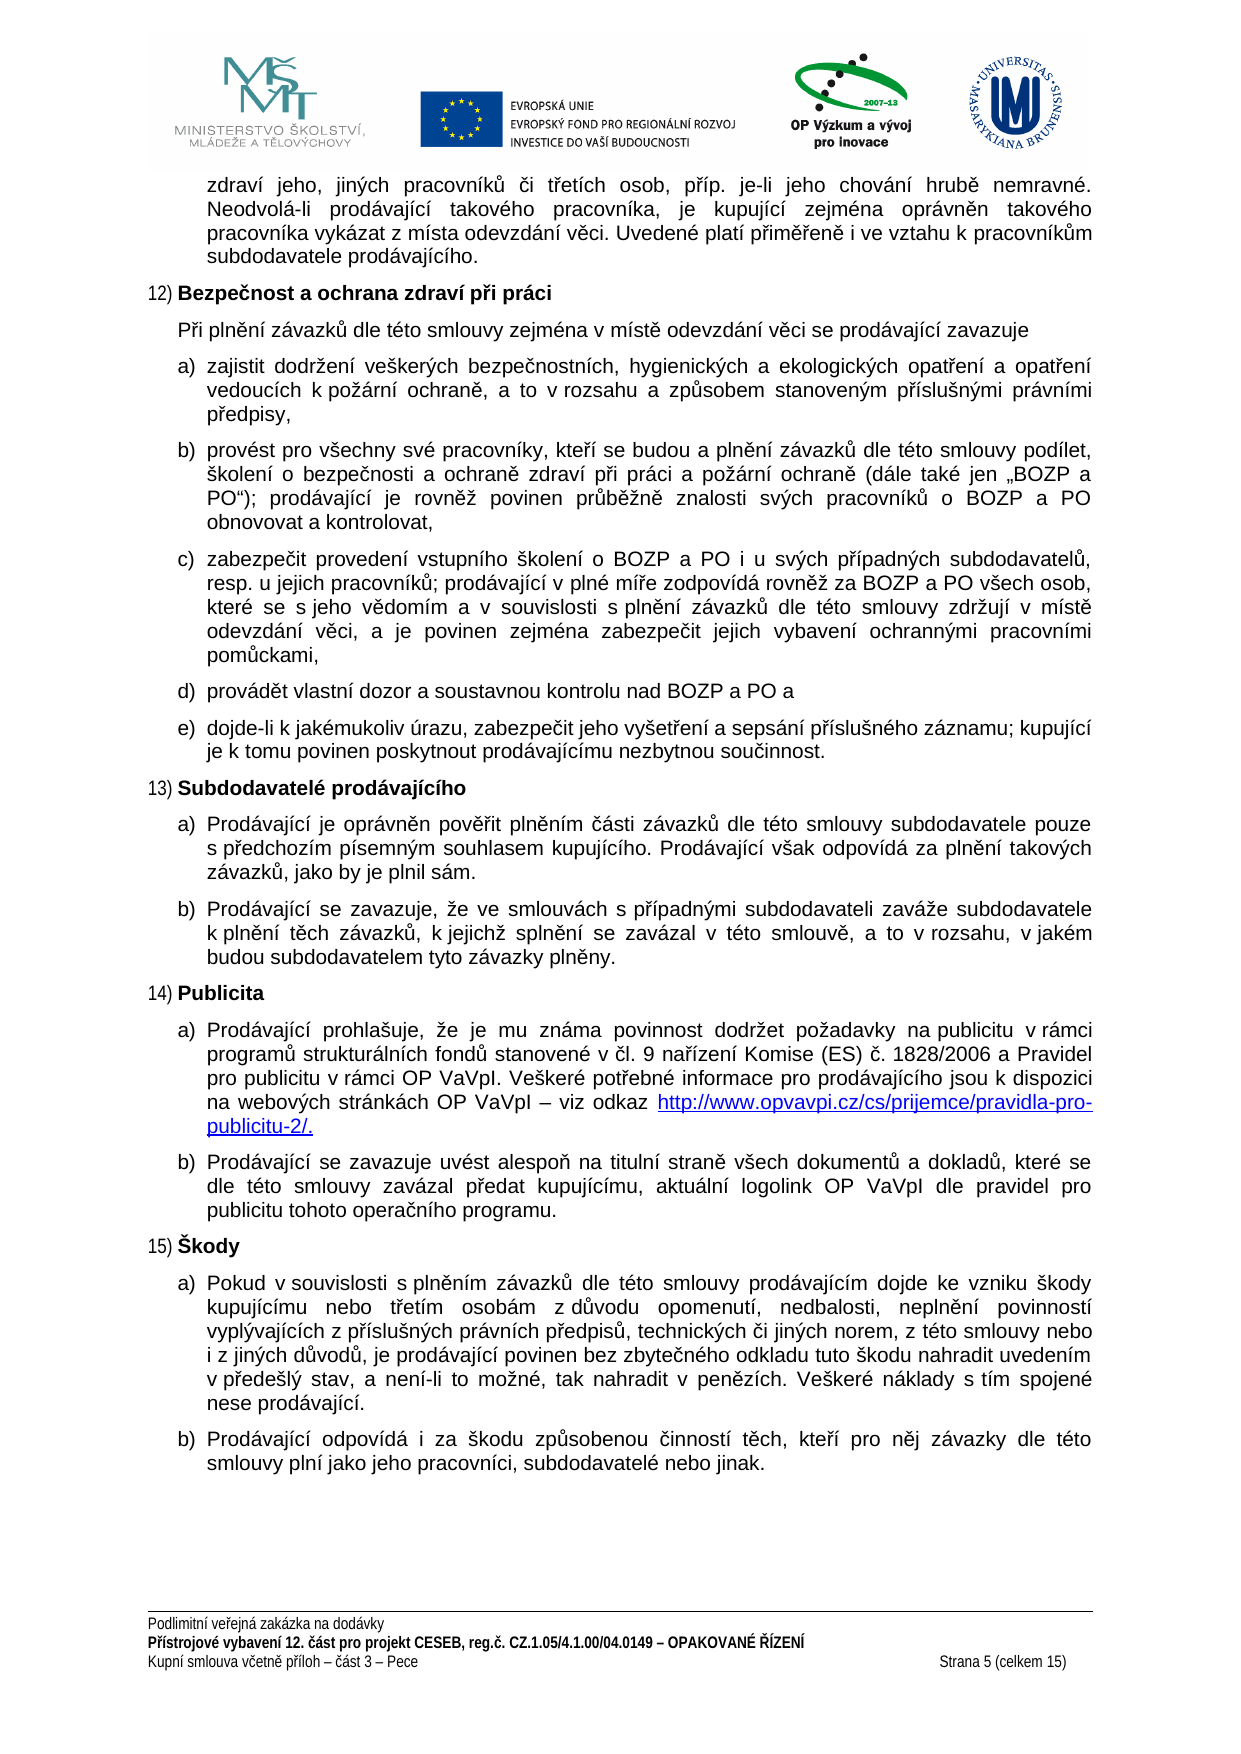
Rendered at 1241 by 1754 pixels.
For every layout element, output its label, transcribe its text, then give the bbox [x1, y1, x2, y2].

list zabezpečit provedení vstupního školení o BOZP a PO i u svých případných subdodavatelů, resp. u jejich pracovníků; prodávající v plné míře zodpovídá rovněž za BOZP a PO všech osob, které se s jeho vědomím a v souvislosti s plnění závazků dle této smlouvy zdržují v místě odevzdání věci, a je povinen zejména zabezpečit jejich vybavení ochrannými pracovními pomůckami, [177, 547, 1093, 666]
list provádět vlastní dozor a soustavnou kontrolu nad BOZP a PO a [177, 679, 1093, 703]
list provést pro všechny své pracovníky, kteří se budou a plnění závazků dle této smlouvy podílet, školení o bezpečnosti a ochraně zdraví při práci a požární ochraně (dále také jen „BOZP a PO“); prodávající je rovněž povinen průběžně znalosti svých pracovníků o BOZP a PO obnovovat a kontrolovat, [177, 438, 1093, 534]
list Škody [148, 1234, 1093, 1258]
list zajistit dodržení veškerých bezpečnostních, hygienických a ekologických opatření a opatření vedoucích k požární ochraně, a to v rozsahu a způsobem stanoveným příslušnými právními předpisy, [177, 354, 1093, 426]
list Publicita [148, 981, 1093, 1005]
list dojde-li k jakémukoliv úrazu, zabezpečit jeho vyšetření a sepsání příslušného záznamu; kupující je k tomu povinen poskytnout prodávajícímu nezbytnou součinnost. [177, 715, 1093, 763]
list Bezpečnost a ochrana zdraví při práci [148, 281, 1093, 305]
picture [147, 29, 1092, 173]
list Prodávající prohlašuje, že je mu známa povinnost dodržet požadavky na publicitu v rámci programů strukturálních fondů stanovené v čl. 9 nařízení Komise (ES) č. 1828/2006 a Pravidel pro publicitu v rámci OP VaVpI. Veškeré potřebné informace pro prodávajícího jsou k dispozici na webových stránkách OP VaVpI – viz odkaz http://www.opvavpi.cz/cs/prijemce/pravidla-pro-publicitu-2/. [177, 1018, 1093, 1137]
list Pokud v souvislosti s plněním závazků dle této smlouvy prodávajícím dojde ke vzniku škody kupujícímu nebo třetím osobám z důvodu opomenutí, nedbalosti, neplnění povinností vyplývajících z příslušných právních předpisů, technických či jiných norem, z této smlouvy nebo i z jiných důvodů, je prodávající povinen bez zbytečného odkladu tuto škodu nahradit uvedením v předešlý stav, a není-li to možné, tak nahradit v penězích. Veškeré náklady s tím spojené nese prodávající. [177, 1271, 1093, 1414]
list Prodávající se zavazuje uvést alespoň na titulní straně všech dokumentů a dokladů, které se dle této smlouvy zavázal předat kupujícímu, aktuální logolink OP VaVpI dle pravidel pro publicitu tohoto operačního programu. [177, 1150, 1093, 1222]
list Prodávající se zavazuje, že ve smlouvách s případnými subdodavateli zaváže subdodavatele k plnění těch závazků, k jejichž splnění se zavázal v této smlouvě, a to v rozsahu, v jakém budou subdodavatelem tyto závazky plněny. [177, 897, 1093, 968]
list Prodávající je oprávněn pověřit plněním části závazků dle této smlouvy subdodavatele pouze s předchozím písemným souhlasem kupujícího. Prodávající však odpovídá za plnění takových závazků, jako by je plnil sám. [177, 812, 1093, 884]
text Při plnění závazků dle této smlouvy zejména v místě odevzdání věci se prodávající zavazuje [177, 317, 1093, 341]
list Subdodavatelé prodávajícího [148, 776, 1093, 800]
list Prodávající odpovídá i za škodu způsobenou činností těch, kteří pro něj závazky dle této smlouvy plní jako jeho pracovníci, subdodavatelé nebo jinak. [177, 1427, 1093, 1475]
